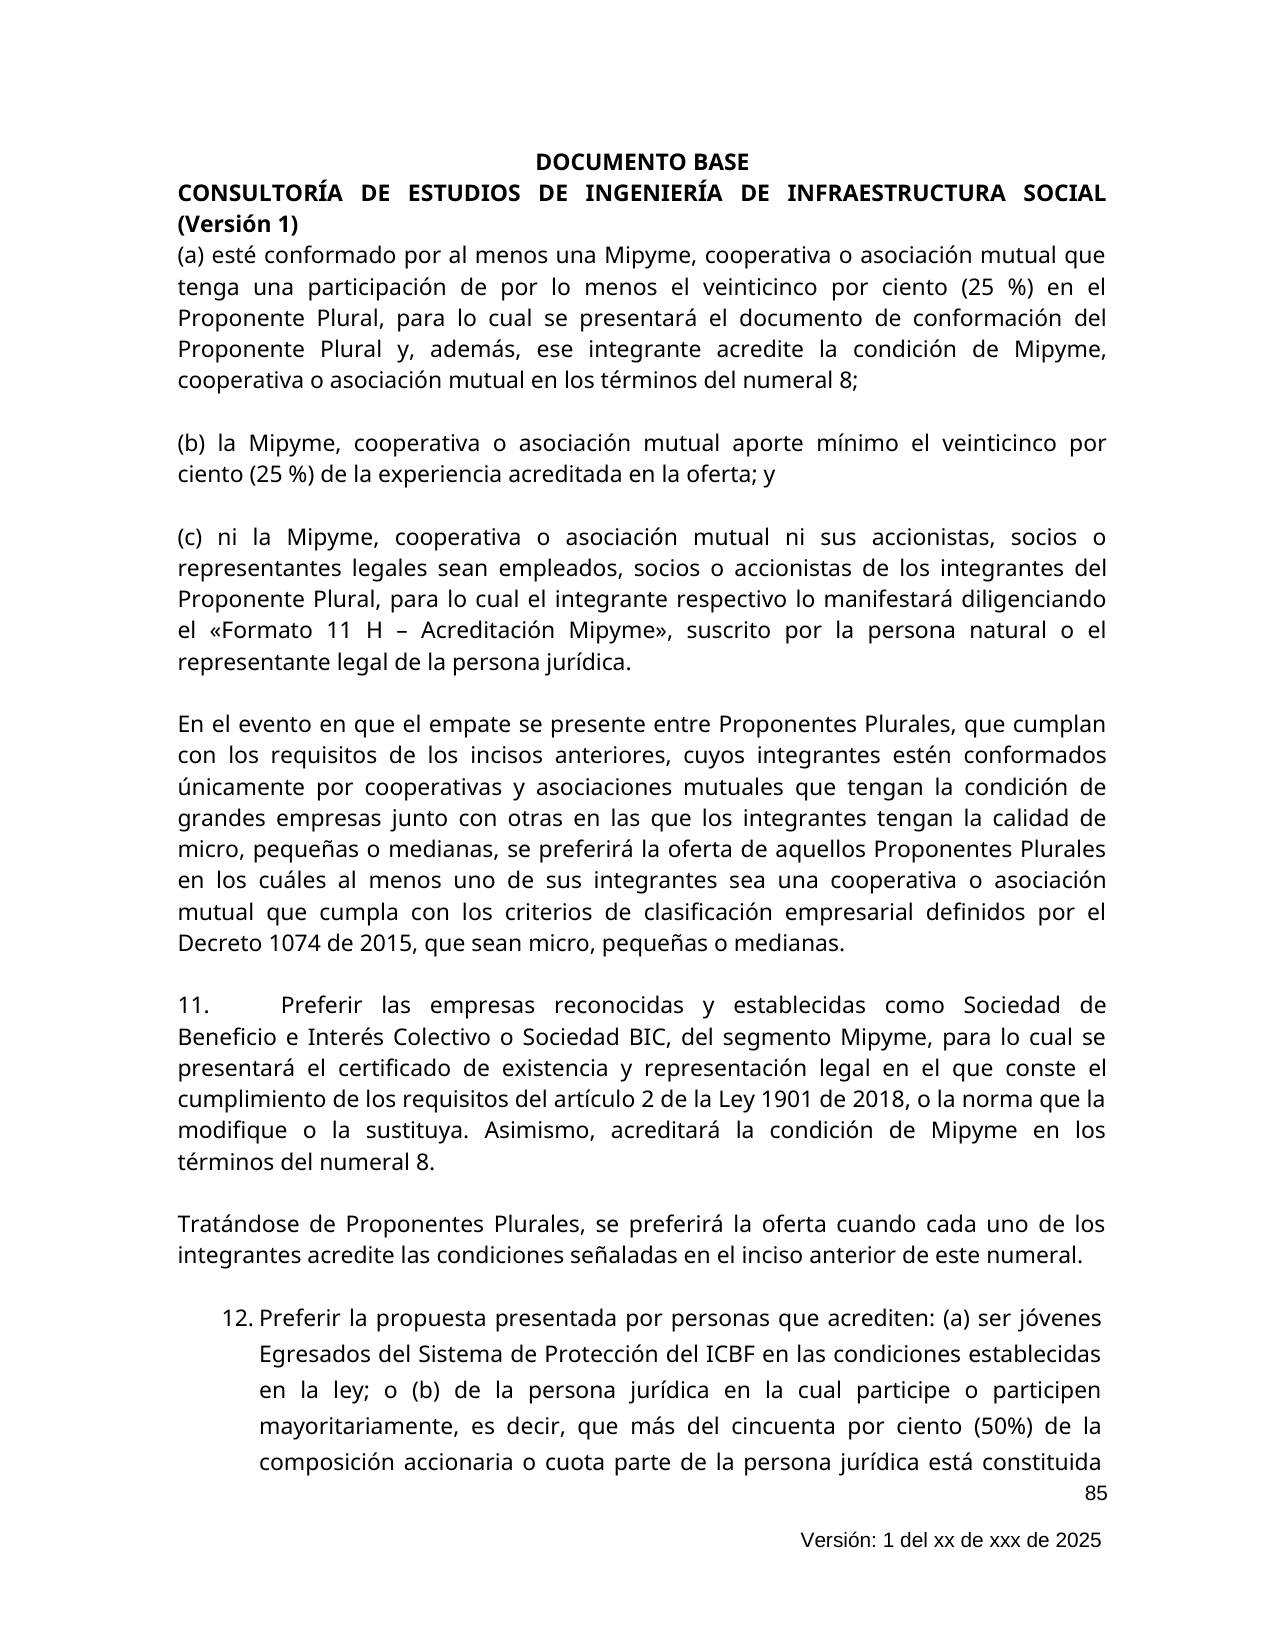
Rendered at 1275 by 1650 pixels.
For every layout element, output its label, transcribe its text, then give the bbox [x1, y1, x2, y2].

list Preferir las empresas reconocidas y establecidas como Sociedad de Beneficio e Interés Colectivo o Sociedad BIC, del segmento Mipyme, para lo cual se presentará el certificado de existencia y representación legal en el que conste el cumplimiento de los requisitos del artículo 2 de la Ley 1901 de 2018, o la norma que la modifique o la sustituya. Asimismo, acreditará la condición de Mipyme en los términos del numeral 8. [177, 989, 1107, 1177]
text En el evento en que el empate se presente entre Proponentes Plurales, que cumplan con los requisitos de los incisos anteriores, cuyos integrantes estén conformados únicamente por cooperativas y asociaciones mutuales que tengan la condición de grandes empresas junto con otras en las que los integrantes tengan la calidad de micro, pequeñas o medianas, se preferirá la oferta de aquellos Proponentes Plurales en los cuáles al menos uno de sus integrantes sea una cooperativa o asociación mutual que cumpla con los criterios de clasificación empresarial definidos por el Decreto 1074 de 2015, que sean micro, pequeñas o medianas. [177, 708, 1107, 958]
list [221, 1302, 1102, 1477]
text (c) ni la Mipyme, cooperativa o asociación mutual ni sus accionistas, socios o representantes legales sean empleados, socios o accionistas de los integrantes del Proponente Plural, para lo cual el integrante respectivo lo manifestará diligenciando el «Formato 11 H – Acreditación Mipyme», suscrito por la persona natural o el representante legal de la persona jurídica. [177, 521, 1107, 677]
text (a) esté conformado por al menos una Mipyme, cooperativa o asociación mutual que tenga una participación de por lo menos el veinticinco por ciento (25 %) en el Proponente Plural, para lo cual se presentará el documento de conformación del Proponente Plural y, además, ese integrante acredite la condición de Mipyme, cooperativa o asociación mutual en los términos del numeral 8; [177, 239, 1107, 396]
text (b) la Mipyme, cooperativa o asociación mutual aporte mínimo el veinticinco por ciento (25 %) de la experiencia acreditada en la oferta; y [177, 427, 1107, 489]
text Tratándose de Proponentes Plurales, se preferirá la oferta cuando cada uno de los integrantes acredite las condiciones señaladas en el inciso anterior de este numeral. [177, 1208, 1107, 1271]
